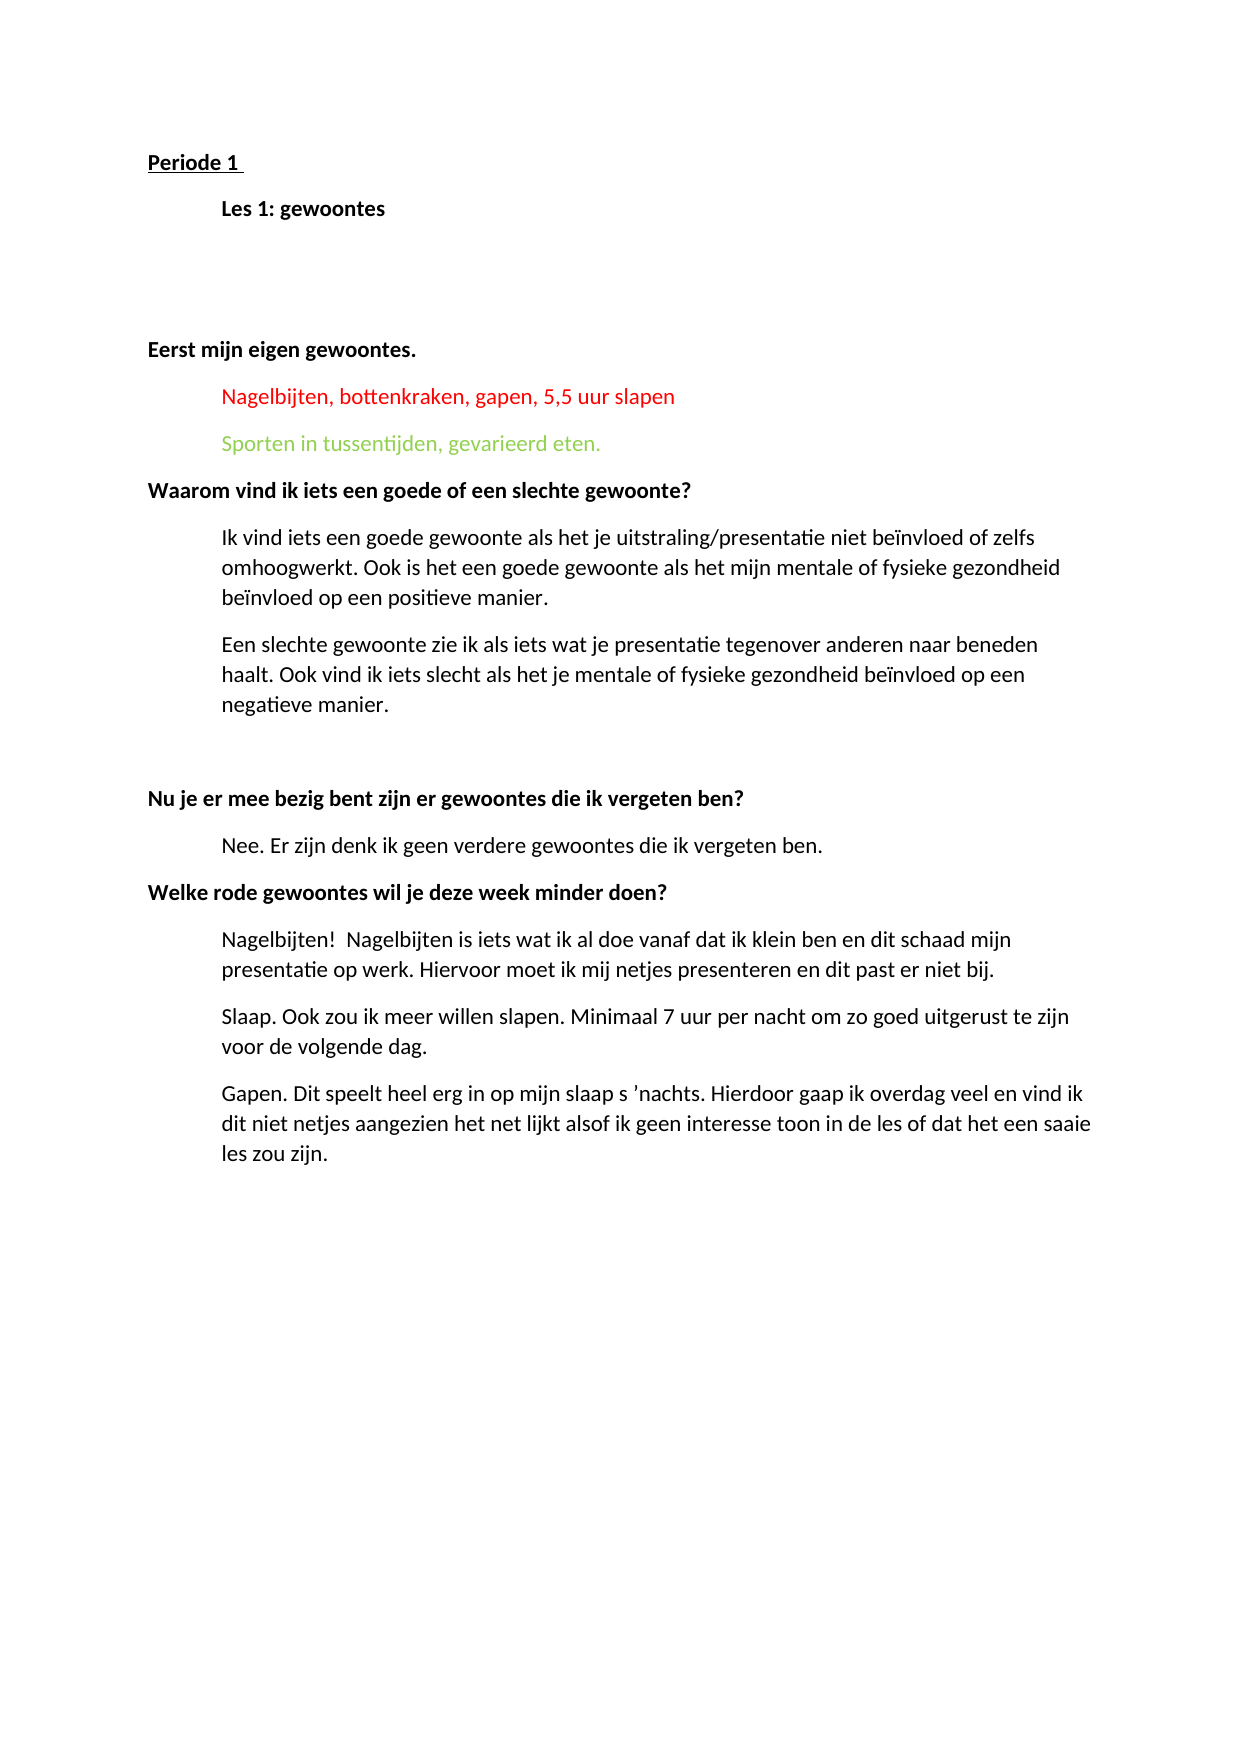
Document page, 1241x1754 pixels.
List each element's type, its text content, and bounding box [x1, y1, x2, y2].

text Een slechte gewoonte zie ik als iets wat je presentatie tegenover anderen naar beneden haalt. Ook vind ik iets slecht als het je mentale of fysieke gezondheid beïnvloed op een negatieve manier. [221, 630, 1093, 718]
text Nagelbijten! Nagelbijten is iets wat ik al doe vanaf dat ik klein ben en dit schaad mijn presentatie op werk. Hiervoor moet ik mij netjes presenteren en dit past er niet bij. [221, 925, 1093, 983]
text Waarom vind ik iets een goede of een slechte gewoonte? [148, 476, 1093, 504]
text Nu je er mee bezig bent zijn er gewoontes die ik vergeten ben? [148, 784, 1093, 812]
text Les 1: gewoontes [148, 194, 1093, 222]
text Nagelbijten, bottenkraken, gapen, 5,5 uur slapen [148, 382, 1093, 410]
text Slaap. Ook zou ik meer willen slapen. Minimaal 7 uur per nacht om zo goed uitgerust te zijn voor de volgende dag. [221, 1002, 1093, 1060]
text Welke rode gewoontes wil je deze week minder doen? [148, 878, 1093, 906]
text Sporten in tussentijden, gevarieerd eten. [148, 429, 1093, 457]
text Eerst mijn eigen gewoontes. [148, 335, 1093, 363]
text Nee. Er zijn denk ik geen verdere gewoontes die ik vergeten ben. [148, 831, 1093, 859]
text Ik vind iets een goede gewoonte als het je uitstraling/presentatie niet beïnvloed of zelfs omhoogwerkt. Ook is het een goede gewoonte als het mijn mentale of fysieke gezondheid beïnvloed op een positieve manier. [221, 523, 1093, 611]
text Periode 1 [148, 148, 1093, 176]
text Gapen. Dit speelt heel erg in op mijn slaap s ’nachts. Hierdoor gaap ik overdag veel en vind ik dit niet netjes aangezien het net lijkt alsof ik geen interesse toon in de les of dat het een saaie les zou zijn. [221, 1079, 1093, 1167]
